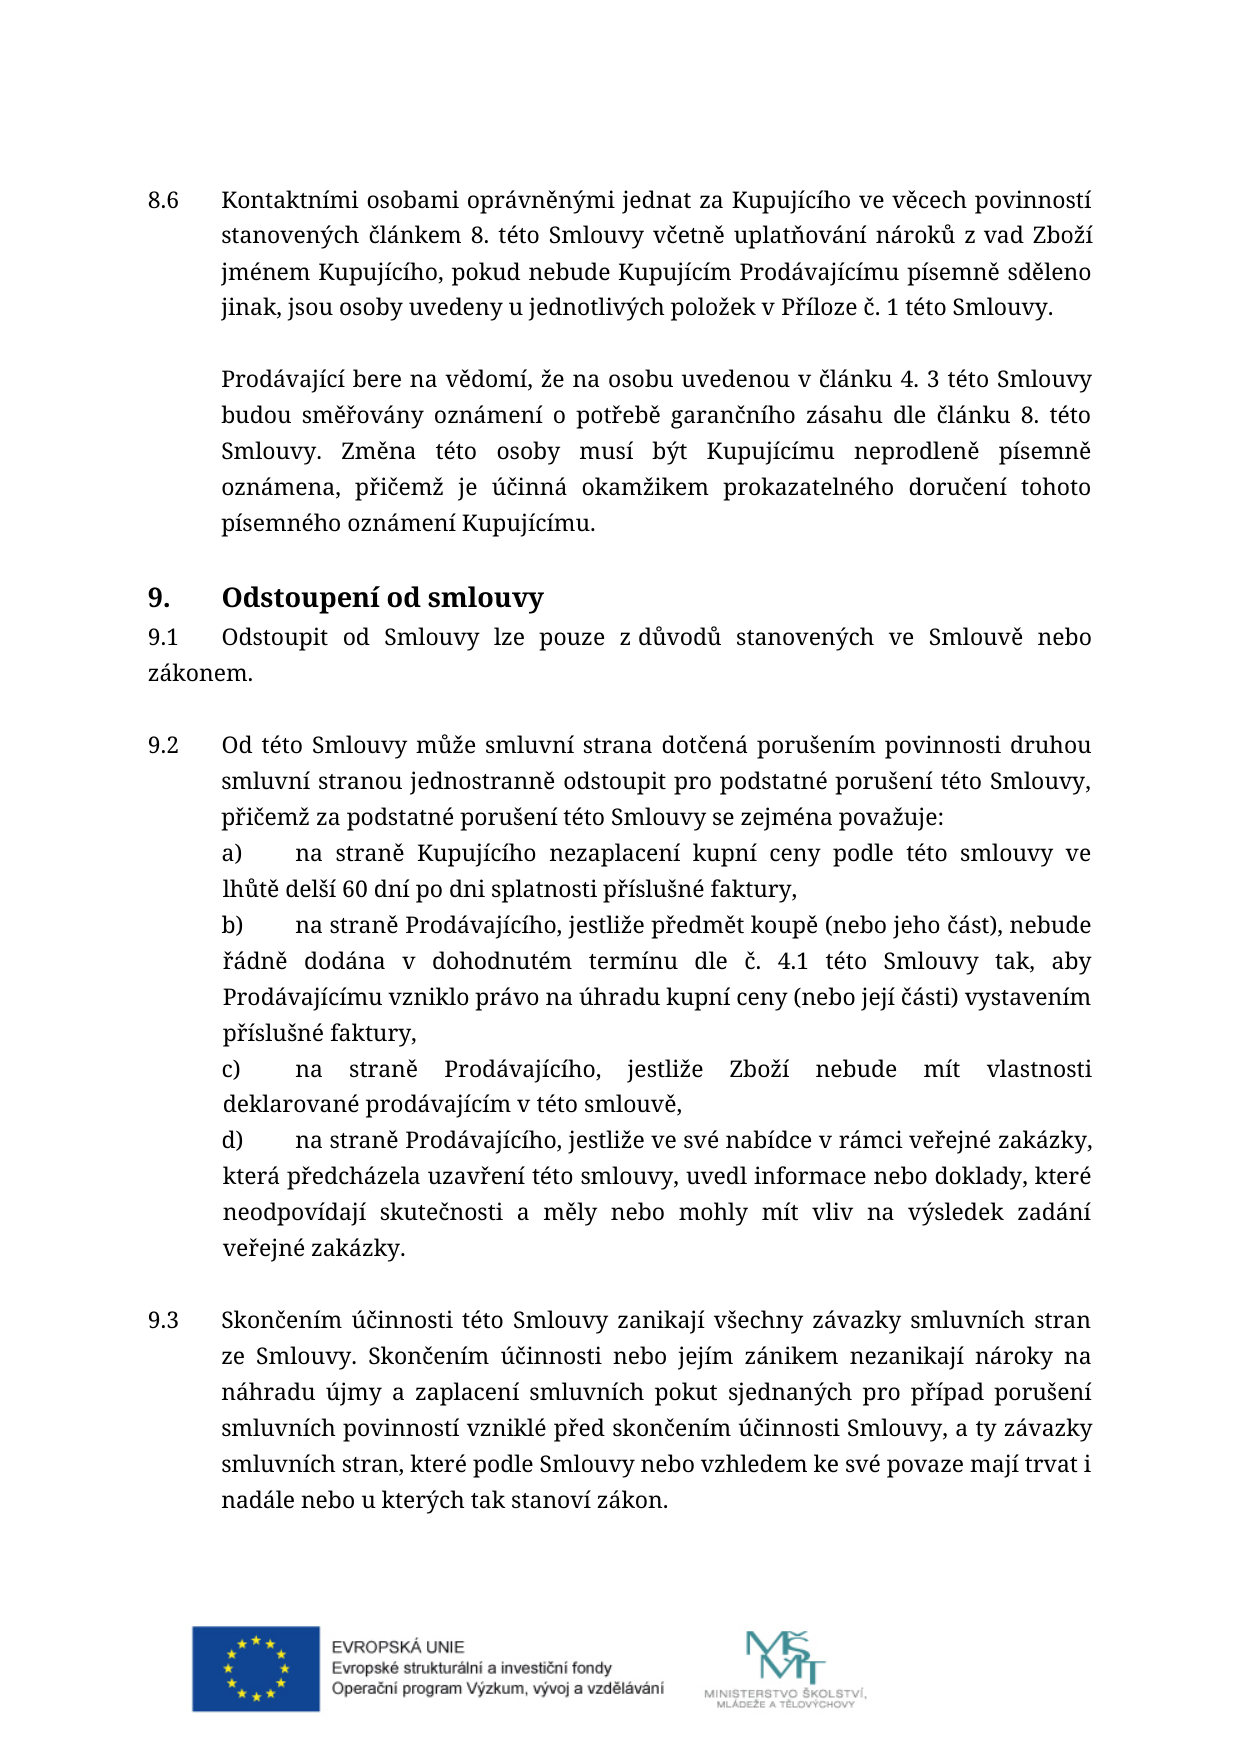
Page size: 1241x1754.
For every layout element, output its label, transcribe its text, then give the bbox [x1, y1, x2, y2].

text 9.2 Od této Smlouvy může smluvní strana dotčená porušením povinnosti druhou smluvní stranou jednostranně odstoupit pro podstatné porušení této Smlouvy, přičemž za podstatné porušení této Smlouvy se zejména považuje: [148, 729, 1093, 832]
picture [147, 1585, 904, 1754]
text 9. Odstoupení od smlouvy [148, 579, 1093, 616]
text 9.1 Odstoupit od Smlouvy lze pouze z důvodů stanovených ve Smlouvě nebo zákonem. [148, 621, 1093, 688]
text 8.6 Kontaktními osobami oprávněnými jednat za Kupujícího ve věcech povinností stanovených článkem 8. této Smlouvy včetně uplatňování nároků z vad Zboží jménem Kupujícího, pokud nebude Kupujícím Prodávajícímu písemně sděleno jinak, jsou osoby uvedeny u jednotlivých položek v Příloze č. 1 této Smlouvy. [148, 183, 1093, 323]
list na straně Kupujícího nezaplacení kupní ceny podle této smlouvy ve lhůtě delší 60 dní po dni splatnosti příslušné faktury, [221, 837, 1093, 904]
list na straně Prodávajícího, jestliže ve své nabídce v rámci veřejné zakázky, která předcházela uzavření této smlouvy, uvedl informace nebo doklady, které neodpovídají skutečnosti a měly nebo mohly mít vliv na výsledek zadání veřejné zakázky. [221, 1124, 1093, 1263]
list na straně Prodávajícího, jestliže Zboží nebude mít vlastnosti deklarované prodávajícím v této smlouvě, [221, 1052, 1093, 1120]
list na straně Prodávajícího, jestliže předmět koupě (nebo jeho část), nebude řádně dodána v dohodnutém termínu dle č. 4.1 této Smlouvy tak, aby Prodávajícímu vzniklo právo na úhradu kupní ceny (nebo její části) vystavením příslušné faktury, [221, 909, 1093, 1048]
text 9.3 Skončením účinnosti této Smlouvy zanikají všechny závazky smluvních stran ze Smlouvy. Skončením účinnosti nebo jejím zánikem nezanikají nároky na náhradu újmy a zaplacení smluvních pokut sjednaných pro případ porušení smluvních povinností vzniklé před skončením účinnosti Smlouvy, a ty závazky smluvních stran, které podle Smlouvy nebo vzhledem ke své povaze mají trvat i nadále nebo u kterých tak stanoví zákon. [148, 1304, 1093, 1515]
text Prodávající bere na vědomí, že na osobu uvedenou v článku 4. 3 této Smlouvy budou směřovány oznámení o potřebě garančního zásahu dle článku 8. této Smlouvy. Změna této osoby musí být Kupujícímu neprodleně písemně oznámena, přičemž je účinná okamžikem prokazatelného doručení tohoto písemného oznámení Kupujícímu. [221, 363, 1093, 538]
